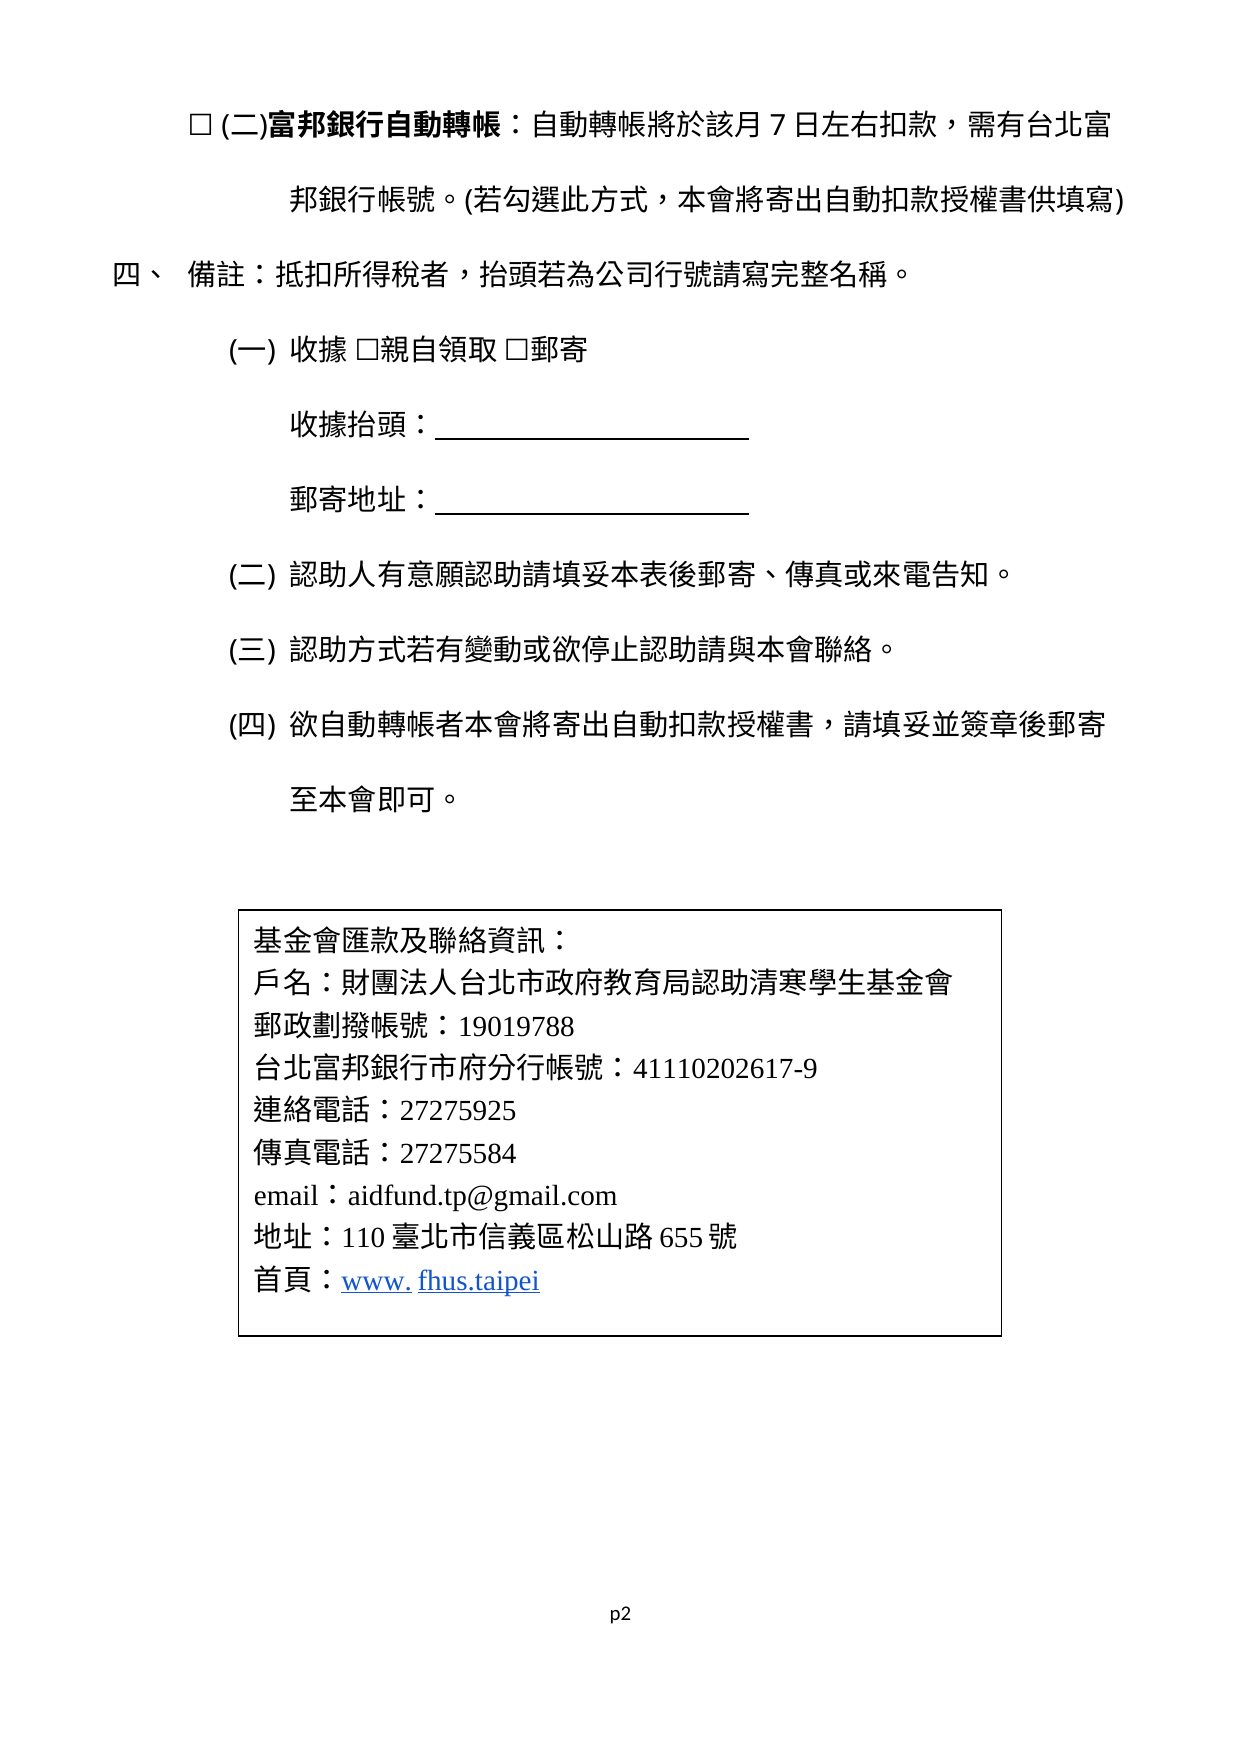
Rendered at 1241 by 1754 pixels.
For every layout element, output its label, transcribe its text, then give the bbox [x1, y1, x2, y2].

list 郵寄地址： [289, 460, 1128, 535]
list 收據抬頭： [289, 385, 1128, 460]
list 收據 親自領取 郵寄 [229, 310, 1128, 385]
list 備註：抵扣所得稅者，抬頭若為公司行號請寫完整名稱。 [112, 235, 1128, 310]
list 認助方式若有變動或欲停止認助請與本會聯絡。 [229, 610, 1128, 685]
list 認助人有意願認助請填妥本表後郵寄、傳真或來電告知。 [229, 535, 1128, 610]
list 欲自動轉帳者本會將寄出自動扣款授權書，請填妥並簽章後郵寄至本會即可。 [229, 685, 1128, 835]
list (二)富邦銀行自動轉帳：自動轉帳將於該月7日左右扣款，需有台北富邦銀行帳號。(若勾選此方式，本會將寄出自動扣款授權書供填寫) [187, 85, 1128, 235]
